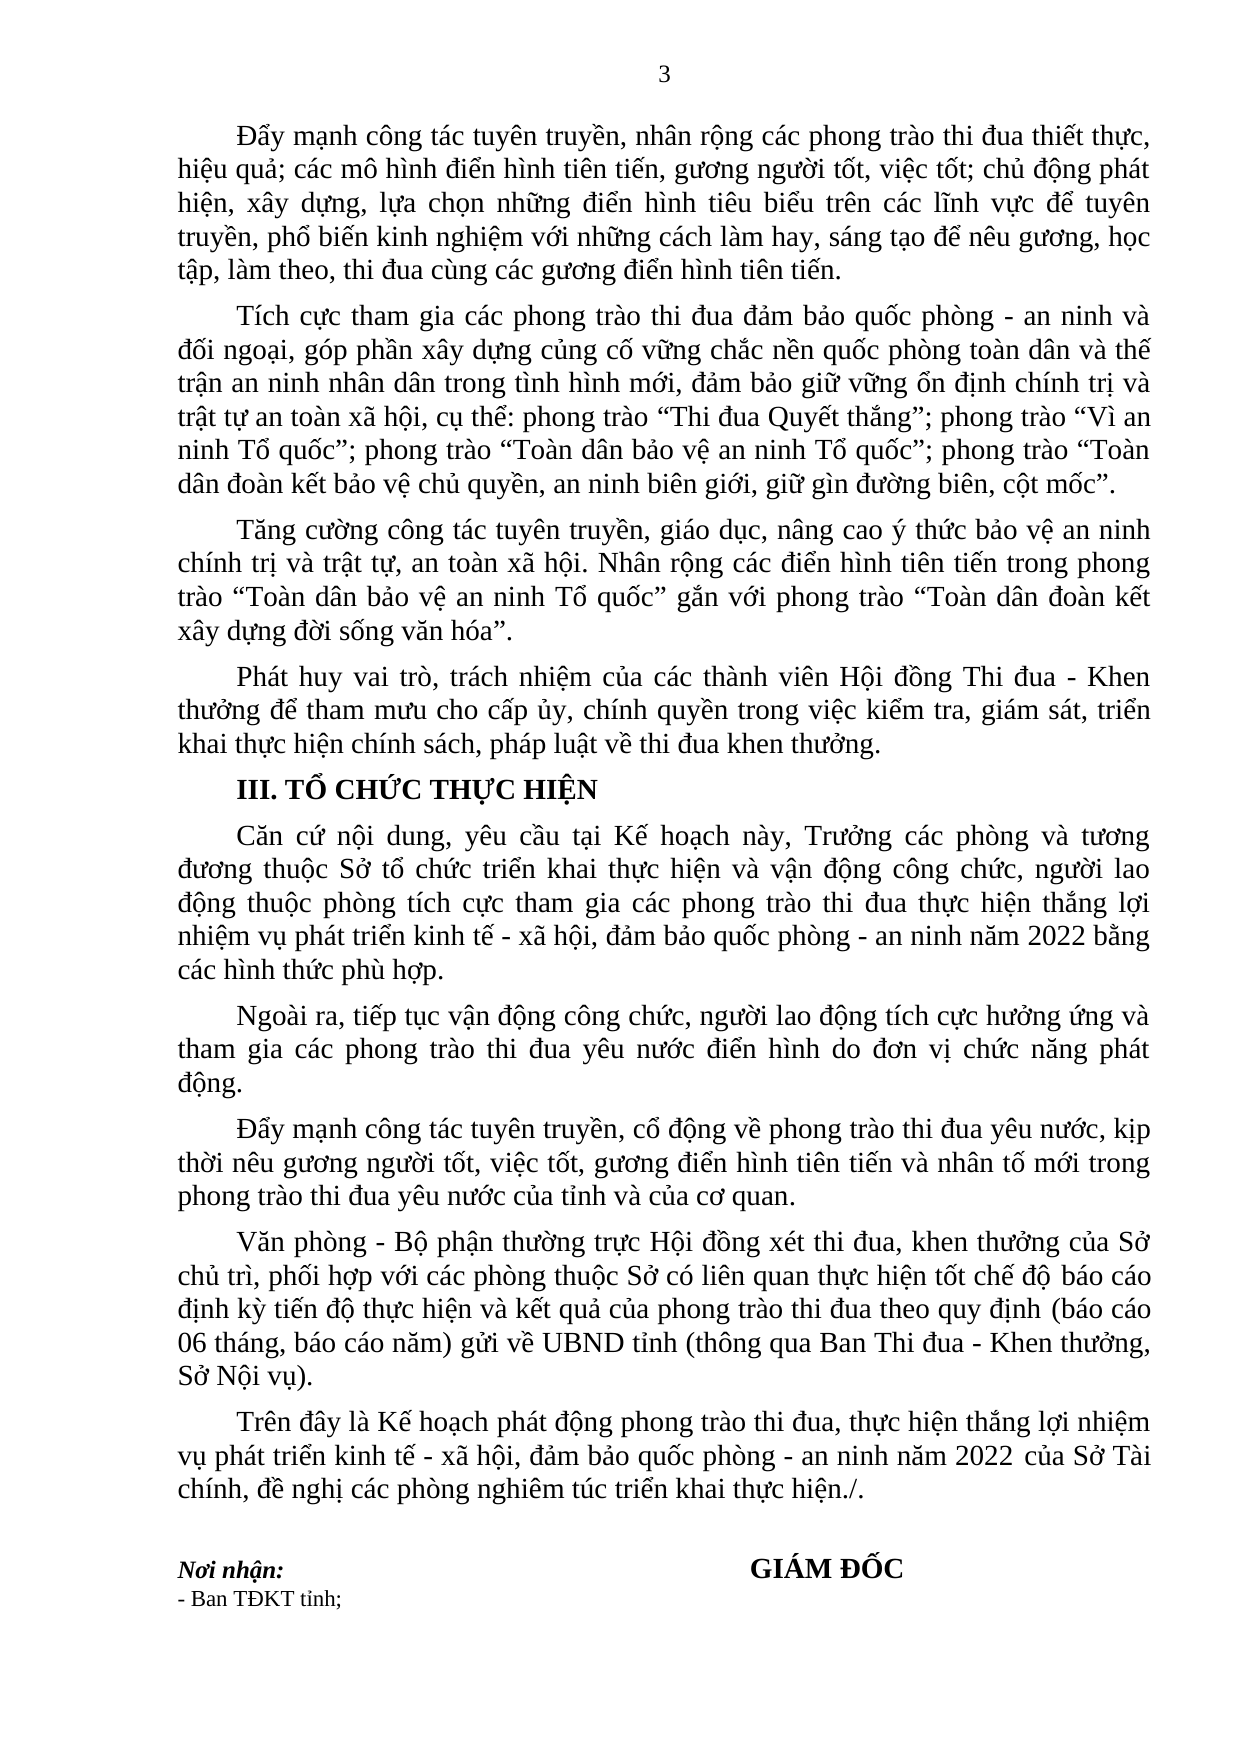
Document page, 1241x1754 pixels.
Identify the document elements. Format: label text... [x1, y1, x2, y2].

text Nơi nhận: GIÁM ĐỐC [177, 1551, 1152, 1585]
text Đẩy mạnh công tác tuyên truyền, nhân rộng các phong trào thi đua thiết thực, hiệu quả; các mô hình điển hình tiên tiến, gương người tốt, việc tốt; chủ động phát hiện, xây dựng, lựa chọn những điển hình tiêu biểu trên các lĩnh vực để tuyên truyền, phổ biến kinh nghiệm với những cách làm hay, sáng tạo để nêu gương, học tập, làm theo, thi đua cùng các gương điển hình tiên tiến. [177, 118, 1152, 286]
text Đẩy mạnh công tác tuyên truyền, cổ động về phong trào thi đua yêu nước, kịp thời nêu gương người tốt, việc tốt, gương điển hình tiên tiến và nhân tố mới trong phong trào thi đua yêu nước của tỉnh và của cơ quan. [177, 1111, 1152, 1212]
text Trên đây là Kế hoạch phát động phong trào thi đua, thực hiện thắng lợi nhiệm vụ phát triển kinh tế - xã hội, đảm bảo quốc phòng - an ninh năm 2022 của Sở Tài chính, đề nghị các phòng nghiêm túc triển khai thực hiện./. [177, 1404, 1152, 1505]
text Phát huy vai trò, trách nhiệm của các thành viên Hội đồng Thi đua - Khen thưởng để tham mưu cho cấp ủy, chính quyền trong việc kiểm tra, giám sát, triển khai thực hiện chính sách, pháp luật về thi đua khen thưởng. [177, 659, 1152, 759]
text Ngoài ra, tiếp tục vận động công chức, người lao động tích cực hưởng ứng và tham gia các phong trào thi đua yêu nước điển hình do đơn vị chức năng phát động. [177, 998, 1152, 1099]
text Văn phòng - Bộ phận thường trực Hội đồng xét thi đua, khen thưởng của Sở chủ trì, phối hợp với các phòng thuộc Sở có liên quan thực hiện tốt chế độ báo cáo định kỳ tiến độ thực hiện và kết quả của phong trào thi đua theo quy định (báo cáo 06 tháng, báo cáo năm) gửi về UBND tỉnh (thông qua Ban Thi đua - Khen thưởng, Sở Nội vụ). [177, 1224, 1152, 1392]
text - Ban TĐKT tỉnh; [177, 1585, 1152, 1611]
text III. TỔ CHỨC THỰC HIỆN [177, 772, 1152, 805]
text Căn cứ nội dung, yêu cầu tại Kế hoạch này, Trưởng các phòng và tương đương thuộc Sở tổ chức triển khai thực hiện và vận động công chức, người lao động thuộc phòng tích cực tham gia các phong trào thi đua thực hiện thắng lợi nhiệm vụ phát triển kinh tế - xã hội, đảm bảo quốc phòng - an ninh năm 2022 bằng các hình thức phù hợp. [177, 818, 1152, 986]
text Tăng cường công tác tuyên truyền, giáo dục, nâng cao ý thức bảo vệ an ninh chính trị và trật tự, an toàn xã hội. Nhân rộng các điển hình tiên tiến trong phong trào “Toàn dân bảo vệ an ninh Tổ quốc” gắn với phong trào “Toàn dân đoàn kết xây dựng đời sống văn hóa”. [177, 512, 1152, 646]
text Tích cực tham gia các phong trào thi đua đảm bảo quốc phòng - an ninh và đối ngoại, góp phần xây dựng củng cố vững chắc nền quốc phòng toàn dân và thế trận an ninh nhân dân trong tình hình mới, đảm bảo giữ vững ổn định chính trị và trật tự an toàn xã hội, cụ thể: phong trào “Thi đua Quyết thắng”; phong trào “Vì an ninh Tổ quốc”; phong trào “Toàn dân bảo vệ an ninh Tổ quốc”; phong trào “Toàn dân đoàn kết bảo vệ chủ quyền, an ninh biên giới, giữ gìn đường biên, cột mốc”. [177, 298, 1152, 499]
